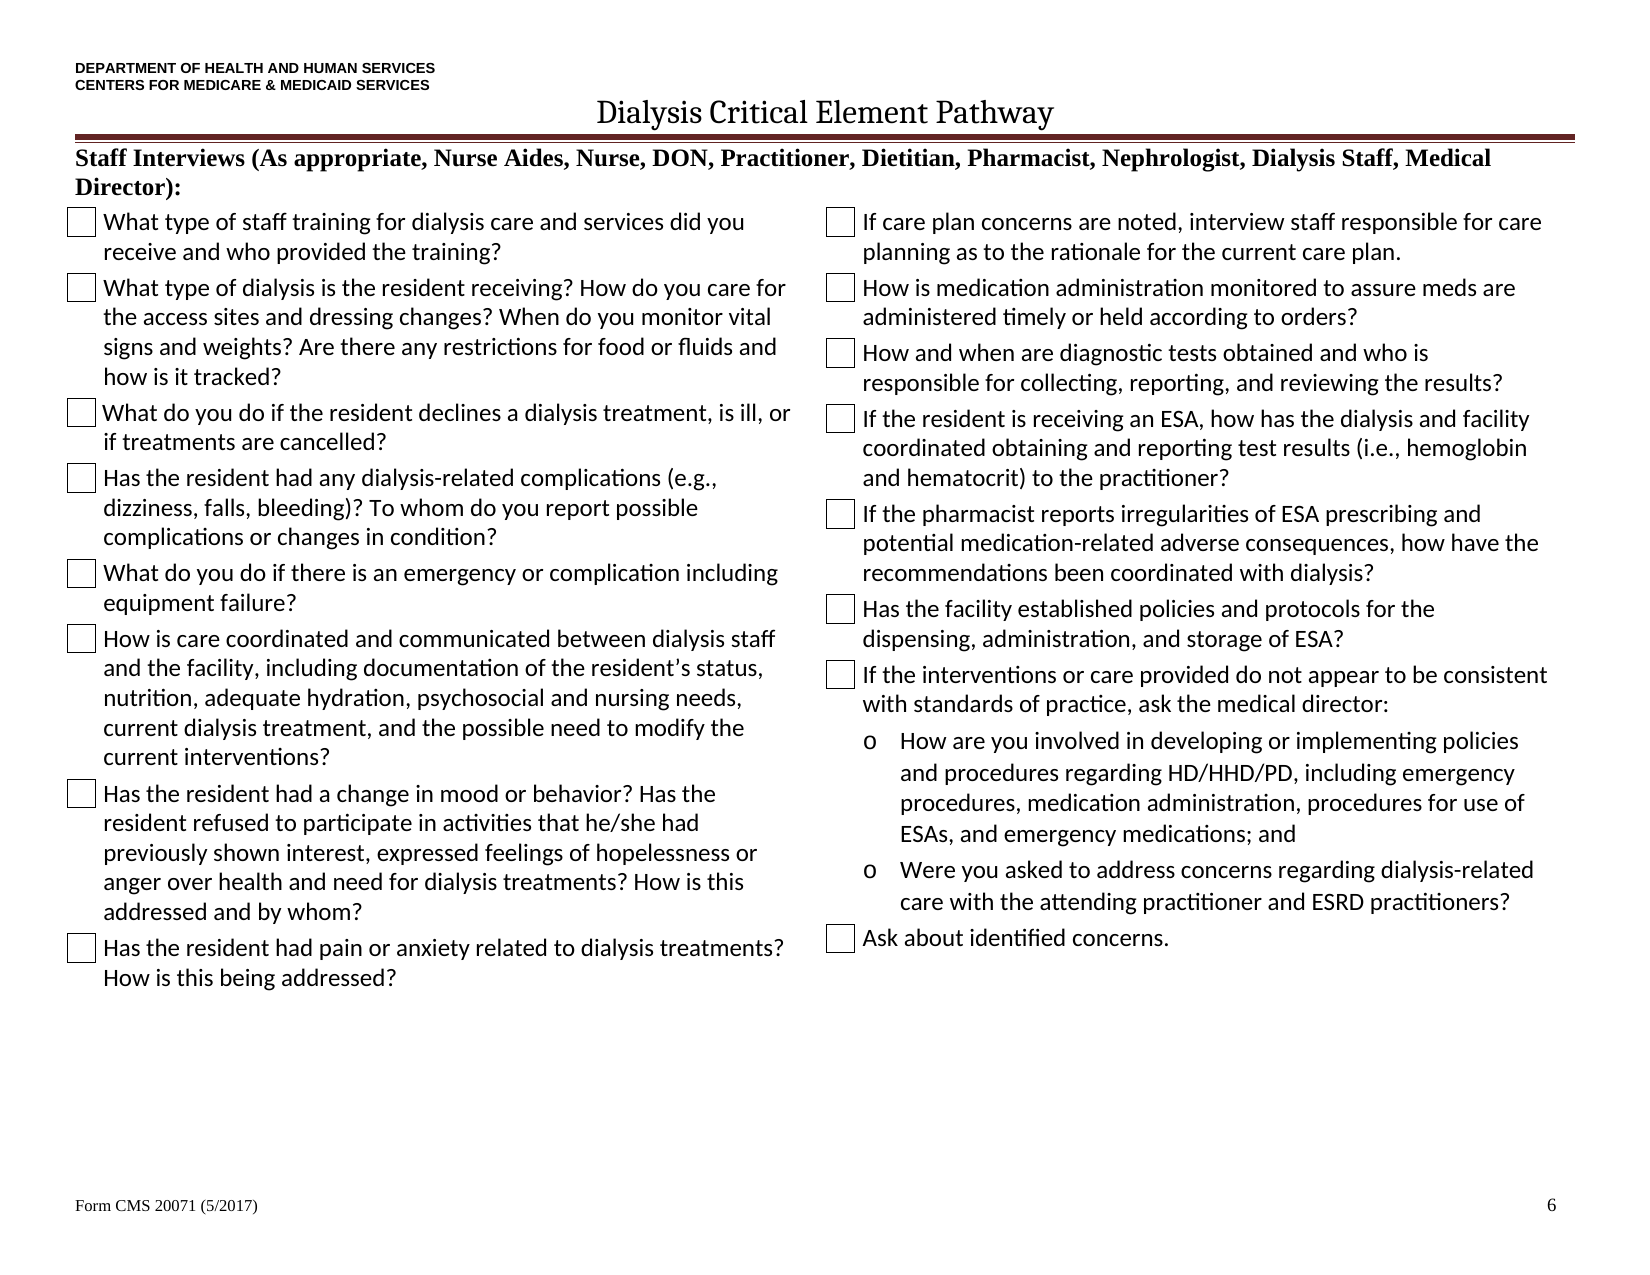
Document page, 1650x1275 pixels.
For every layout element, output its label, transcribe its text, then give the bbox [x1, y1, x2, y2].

table_header What type of staff training for dialysis care and services did you receive and who provided the training? What type of dialysis is the resident receiving? How do you care for the access sites and dressing changes? When do you monitor vital signs and weights? Are there any restrictions for food or fluids and how is it tracked? What do you do if the resident declines a dialysis treatment, is ill, or if treatments are cancelled? Has the resident had any dialysis-related complications (e.g., dizziness, falls, bleeding)? To whom do you report possible complications or changes in condition? What do you do if there is an emergency or complication including equipment failure? How is care coordinated and communicated between dialysis staff and the facility, including documentation of the resident’s status, nutrition, adequate hydration, psychosocial and nursing needs, current dialysis treatment, and the possible need to modify the current interventions? Has the resident had a change in mood or behavior? Has the resident refused to participate in activities that he/she had previously shown interest, expressed feelings of hopelessness or anger over health and need for dialysis treatments? How is this addressed and by whom? Has the resident had pain or anxiety related to dialysis treatments? How is this being addressed? [54, 201, 813, 1033]
table_header If care plan concerns are noted, interview staff responsible for care planning as to the rationale for the current care plan. How is medication administration monitored to assure meds are administered timely or held according to orders? How and when are diagnostic tests obtained and who is responsible for collecting, reporting, and reviewing the results? If the resident is receiving an ESA, how has the dialysis and facility coordinated obtaining and reporting test results (i.e., hemoglobin and hematocrit) to the practitioner? If the pharmacist reports irregularities of ESA prescribing and potential medication-related adverse consequences, how have the recommendations been coordinated with dialysis? Has the facility established policies and protocols for the dispensing, administration, and storage of ESA? If the interventions or care provided do not appear to be consistent with standards of practice, ask the medical director: How are you involved in developing or implementing policies and procedures regarding HD/HHD/PD, including emergency procedures, medication administration, procedures for use of ESAs, and emergency medications; and Were you asked to address concerns regarding dialysis-related care with the attending practitioner and ESRD practitioners? Ask about identified concerns. [813, 201, 1563, 1033]
text Staff Interviews (As appropriate, Nurse Aides, Nurse, DON, Practitioner, Dietitian, Pharmacist, Nephrologist, Dialysis Staff, Medical Director): [75, 143, 1575, 201]
